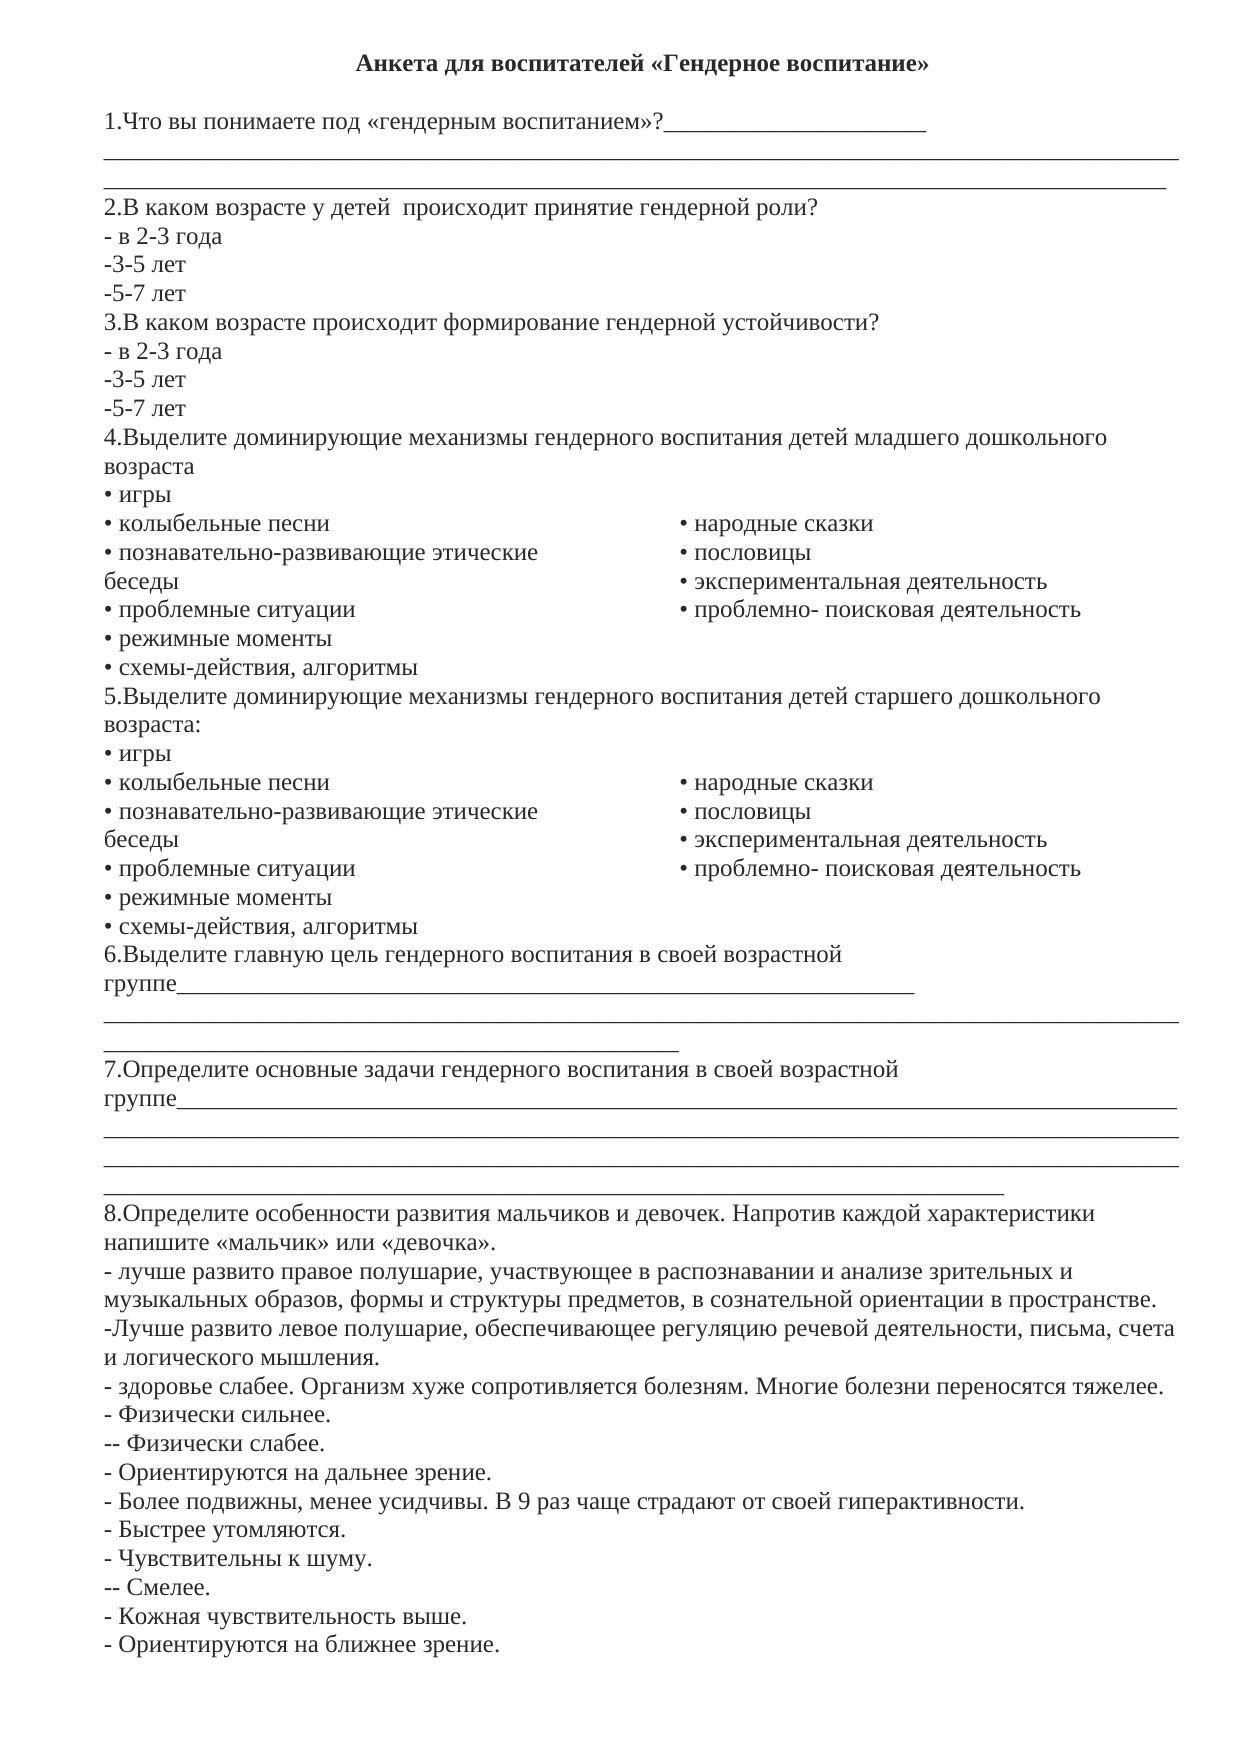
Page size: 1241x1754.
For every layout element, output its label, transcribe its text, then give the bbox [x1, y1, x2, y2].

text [103, 1572, 1181, 1658]
text ____________________________________________________________________________________________________________________________________ [103, 997, 1181, 1054]
text 1.Что вы понимаете под «гендерным воспитанием»?_____________________ [103, 106, 1181, 134]
text 6.Выделите главную цель гендерного воспитания в своей возрастной группе___________________________________________________________ [103, 939, 1181, 997]
text -3-5 лет [103, 249, 1181, 278]
text -5-7 лет [103, 278, 1181, 307]
text • игры [103, 479, 605, 508]
text 4.Выделите доминирующие механизмы гендерного воспитания детей младшего дошкольного возраста [103, 422, 1181, 479]
text ___________________________________________________________________________________________________________________________________________________________________________ [103, 134, 1181, 192]
text • народные сказки • пословицы • экспериментальная деятельность • проблемно- поисковая деятельность [679, 767, 1181, 882]
text 2.В каком возрасте у детей происходит принятие гендерной роли? [103, 192, 1181, 221]
text • игры [103, 738, 605, 767]
text • режимные моменты • схемы-действия, алгоритмы [103, 882, 605, 939]
text -3-5 лет [103, 364, 1181, 393]
text - в 2-3 года [103, 221, 1181, 249]
text • режимные моменты • схемы-действия, алгоритмы [103, 623, 605, 681]
text 3.В каком возрасте происходит формирование гендерной устойчивости? [103, 307, 1181, 336]
text Анкета для воспитателей «Гендерное воспитание» [103, 48, 1181, 77]
text -- Физически слабее. - Ориентируются на дальнее зрение. - Более подвижны, менее усидчивы. В 9 раз чаще страдают от своей гиперактивности. [103, 1428, 1181, 1514]
text 7.Определите основные задачи гендерного воспитания в своей возрастной группе____________________________________________________________________________________________________________________________________________________________________________________________________________________________________________________________________________________________________________________________________ [103, 1054, 1181, 1198]
text - в 2-3 года [103, 336, 1181, 364]
text -5-7 лет [103, 393, 1181, 422]
text 5.Выделите доминирующие механизмы гендерного воспитания детей старшего дошкольного возраста: [103, 681, 1181, 738]
text • колыбельные песни • познавательно-развивающие этические беседы • проблемные ситуации [103, 508, 605, 623]
text -Лучше развито левое полушарие, обеспечивающее регуляцию речевой деятельности, письма, счета и логического мышления. - здоровье слабее. Организм хуже сопротивляется болезням. Многие болезни переносятся тяжелее. - Физически сильнее. [103, 1313, 1181, 1428]
text • колыбельные песни • познавательно-развивающие этические беседы • проблемные ситуации [103, 767, 605, 882]
text - лучше развито правое полушарие, участвующее в распознавании и анализе зрительных и музыкальных образов, формы и структуры предметов, в сознательной ориентации в пространстве. [103, 1256, 1181, 1313]
text - Быстрее утомляются. - Чувствительны к шуму. [103, 1514, 1181, 1572]
text 8.Определите особенности развития мальчиков и девочек. Напротив каждой характеристики напишите «мальчик» или «девочка». [103, 1198, 1181, 1256]
text • народные сказки • пословицы • экспериментальная деятельность • проблемно- поисковая деятельность [679, 508, 1181, 623]
